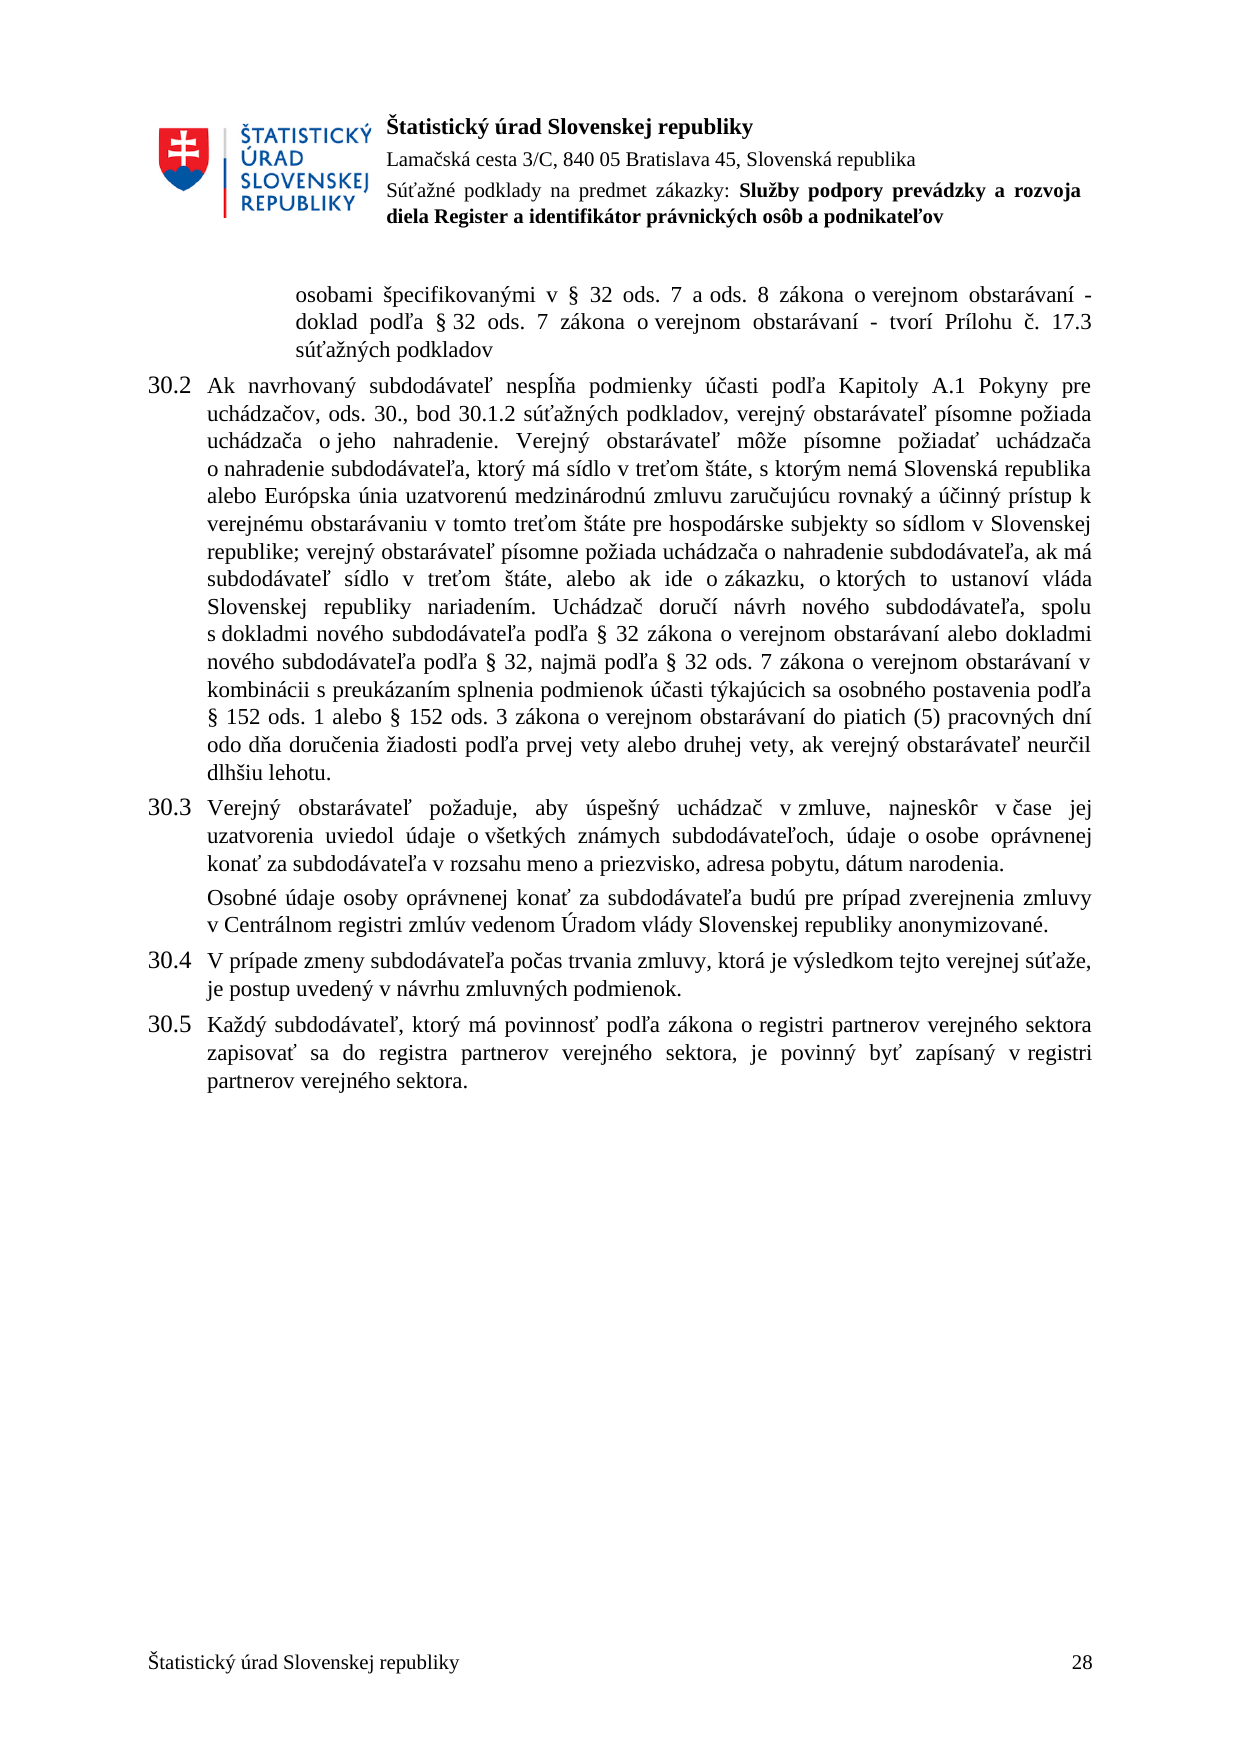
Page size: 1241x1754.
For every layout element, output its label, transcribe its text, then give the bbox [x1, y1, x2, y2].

list Ak navrhovaný subdodávateľ nespĺňa podmienky účasti podľa Kapitoly A.1 Pokyny pre uchádzačov, ods. 30., bod 30.1.2 súťažných podkladov, verejný obstarávateľ písomne požiada uchádzača o jeho nahradenie. Verejný obstarávateľ môže písomne požiadať uchádzača o nahradenie subdodávateľa, ktorý má sídlo v treťom štáte, s ktorým nemá Slovenská republika alebo Európska únia uzatvorenú medzinárodnú zmluvu zaručujúcu rovnaký a účinný prístup k verejnému obstarávaniu v tomto treťom štáte pre hospodárske subjekty so sídlom v Slovenskej republike; verejný obstarávateľ písomne požiada uchádzača o nahradenie subdodávateľa, ak má subdodávateľ sídlo v treťom štáte, alebo ak ide o zákazku, o ktorých to ustanoví vláda Slovenskej republiky nariadením. Uchádzač doručí návrh nového subdodávateľa, spolu s dokladmi nového subdodávateľa podľa § 32 zákona o verejnom obstarávaní alebo dokladmi nového subdodávateľa podľa § 32, najmä podľa § 32 ods. 7 zákona o verejnom obstarávaní v kombinácii s preukázaním splnenia podmienok účasti týkajúcich sa osobného postavenia podľa § 152 ods. 1 alebo § 152 ods. 3 zákona o verejnom obstarávaní do piatich (5) pracovných dní odo dňa doručenia žiadosti podľa prvej vety alebo druhej vety, ak verejný obstarávateľ neurčil dlhšiu lehotu. [148, 370, 1092, 785]
text Osobné údaje osoby oprávnenej konať za subdodávateľa budú pre prípad zverejnenia zmluvy v Centrálnom registri zmlúv vedenom Úradom vlády Slovenskej republiky anonymizované. [207, 884, 1092, 938]
picture [158, 123, 372, 218]
list Každý subdodávateľ, ktorý má povinnosť podľa zákona o registri partnerov verejného sektora zapisovať sa do registra partnerov verejného sektora, je povinný byť zapísaný v registri partnerov verejného sektora. [148, 1009, 1092, 1093]
list V prípade zmeny subdodávateľa počas trvania zmluvy, ktorá je výsledkom tejto verejnej súťaže, je postup uvedený v návrhu zmluvných podmienok. [148, 945, 1092, 1002]
list Verejný obstarávateľ požaduje, aby úspešný uchádzač v zmluve, najneskôr v čase jej uzatvorenia uviedol údaje o všetkých známych subdodávateľoch, údaje o osobe oprávnenej konať za subdodávateľa v rozsahu meno a priezvisko, adresa pobytu, dátum narodenia. [148, 792, 1092, 876]
